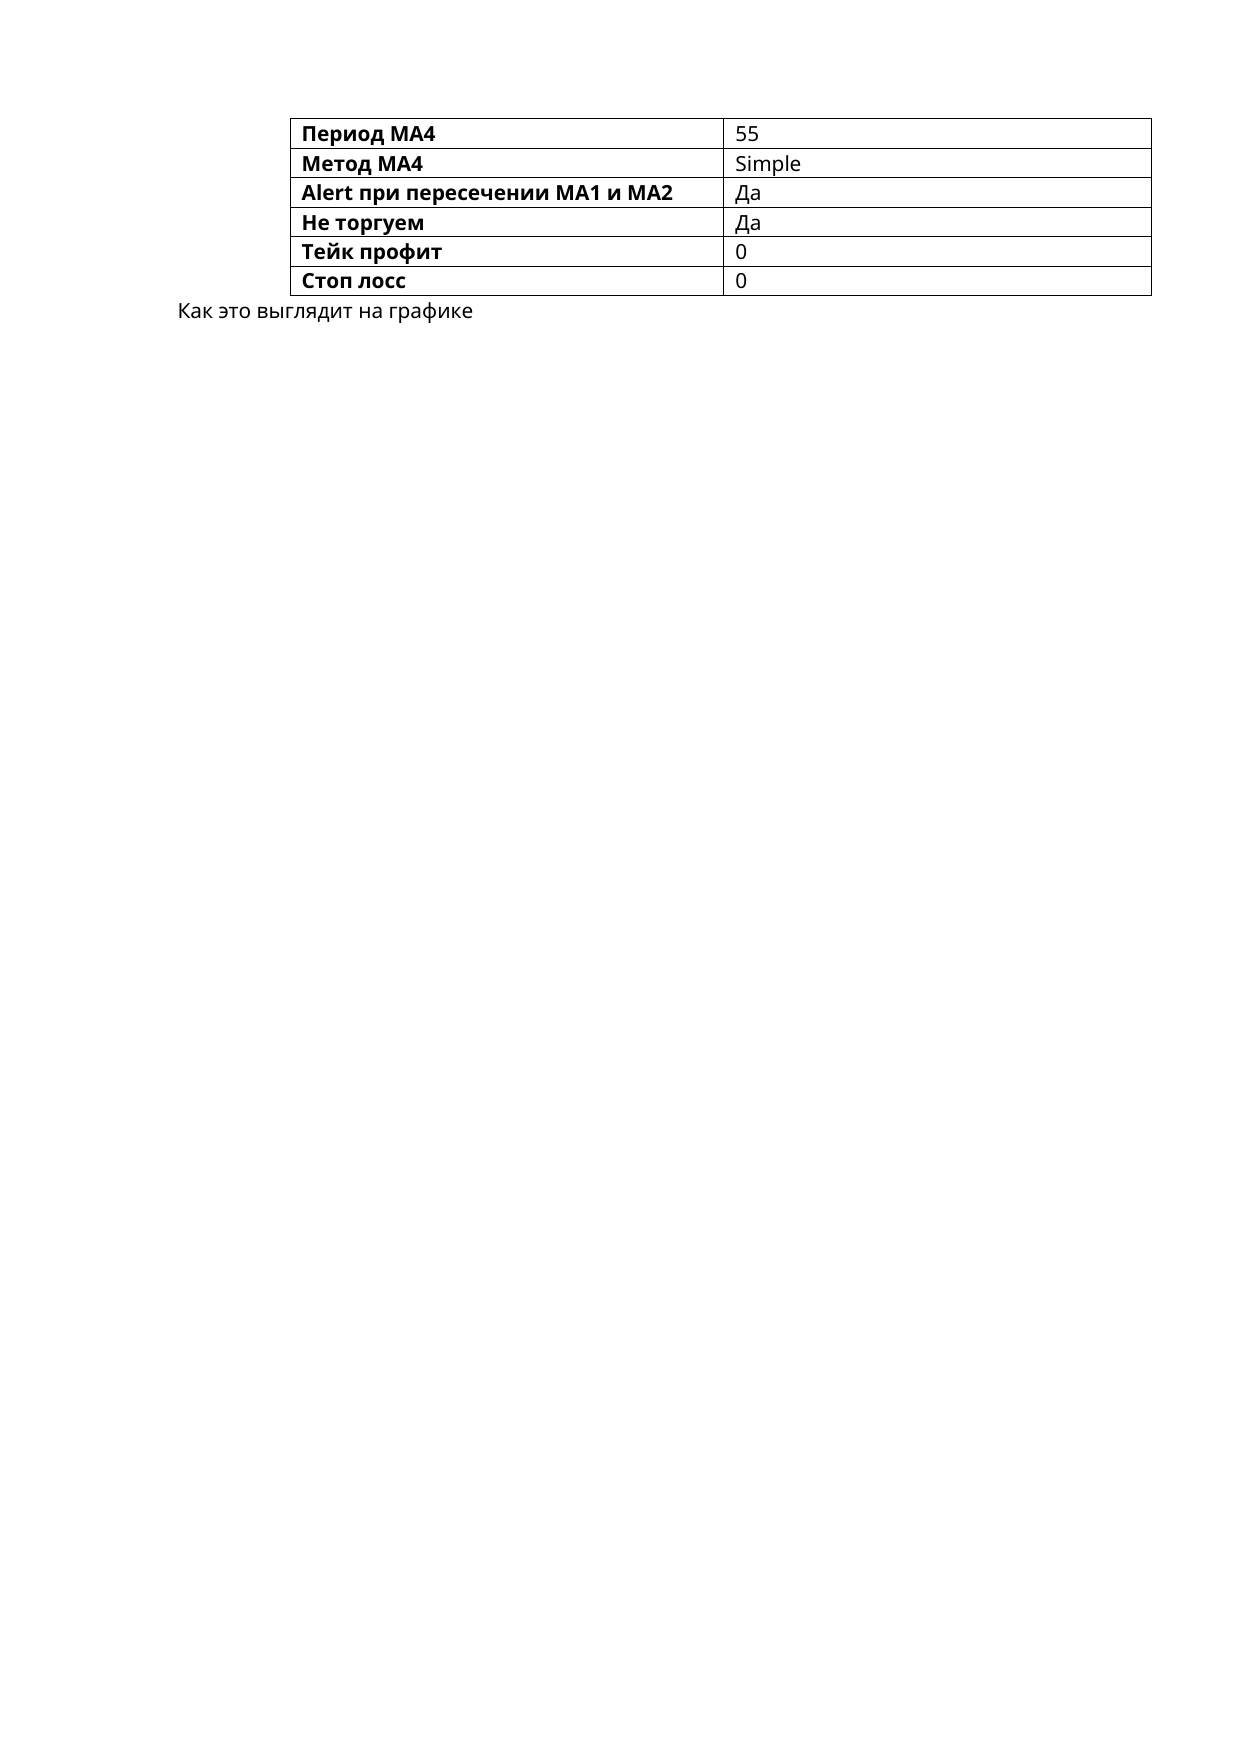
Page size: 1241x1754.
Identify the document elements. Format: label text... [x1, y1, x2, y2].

table_cell Не торгуем [291, 208, 723, 236]
table_cell 0 [724, 267, 1151, 295]
text Как это выглядит на графике [177, 296, 1152, 324]
table_cell Да [724, 208, 1151, 236]
table_cell Да [724, 178, 1151, 207]
table_cell Simple [724, 149, 1151, 177]
table_cell Метод МА4 [291, 149, 723, 177]
table_cell 0 [724, 237, 1151, 266]
table_cell Стоп лосс [291, 267, 723, 295]
table_cell Тейк профит [291, 237, 723, 266]
table_cell Alert при пересечении МА1 и МА2 [291, 178, 723, 207]
table_cell Период МА4 [291, 119, 723, 148]
table_cell 55 [724, 119, 1151, 148]
